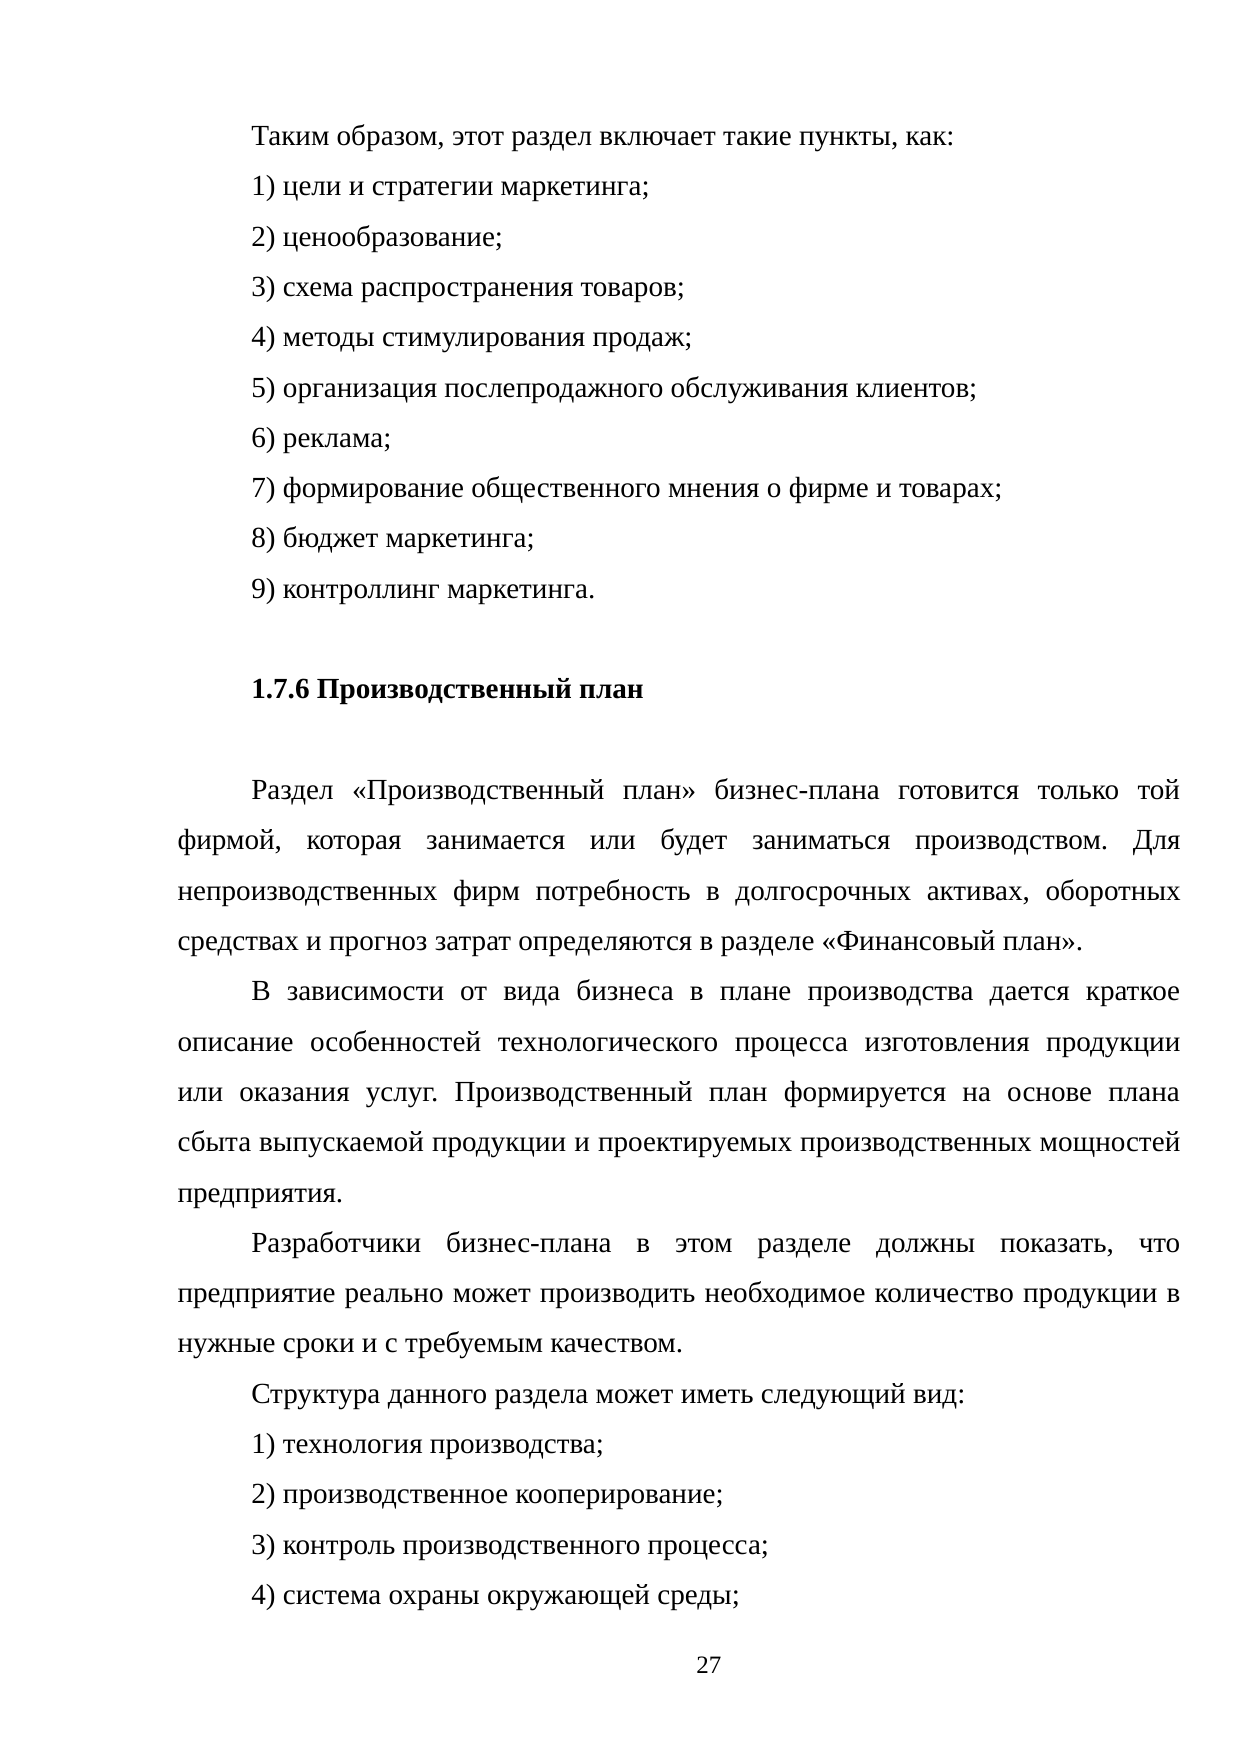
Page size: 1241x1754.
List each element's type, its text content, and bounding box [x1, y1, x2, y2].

text 1) технология производства; [177, 1426, 1181, 1460]
text 4) система охраны окружающей среды; [177, 1577, 1181, 1611]
text 9) контроллинг маркетинга. [177, 571, 1181, 604]
text 2) производственное кооперирование; [177, 1477, 1181, 1510]
text Разработчики бизнес-плана в этом разделе должны показать, что предприятие реально может производить необходимое количество продукции в нужные сроки и с требуемым качеством. [177, 1225, 1181, 1359]
text В зависимости от вида бизнеса в плане производства дается краткое описание особенностей технологического процесса изготовления продукции или оказания услуг. Производственный план формируется на основе плана сбыта выпускаемой продукции и проектируемых производственных мощностей предприятия. [177, 973, 1181, 1208]
text 3) схема распространения товаров; [177, 269, 1181, 303]
text 8) бюджет маркетинга; [177, 521, 1181, 554]
subtitle 1.7.6 Производственный план [177, 672, 1181, 705]
text 2) ценообразование; [177, 219, 1181, 252]
text Таким образом, этот раздел включает такие пункты, как: [177, 118, 1181, 152]
text 6) реклама; [177, 420, 1181, 453]
text 3) контроль производственного процесса; [177, 1527, 1181, 1560]
text 1) цели и стратегии маркетинга; [177, 168, 1181, 202]
text Раздел «Производственный план» бизнес-плана готовится только той фирмой, которая занимается или будет заниматься производством. Для непроизводственных фирм потребность в долгосрочных активах, оборотных средствах и прогноз затрат определяются в разделе «Финансовый план». [177, 772, 1181, 957]
text 4) методы стимулирования продаж; [177, 319, 1181, 353]
text 5) организация послепродажного обслуживания клиентов; [177, 370, 1181, 403]
text 7) формирование общественного мнения о фирме и товарах; [177, 470, 1181, 504]
text Структура данного раздела может иметь следующий вид: [177, 1376, 1181, 1409]
